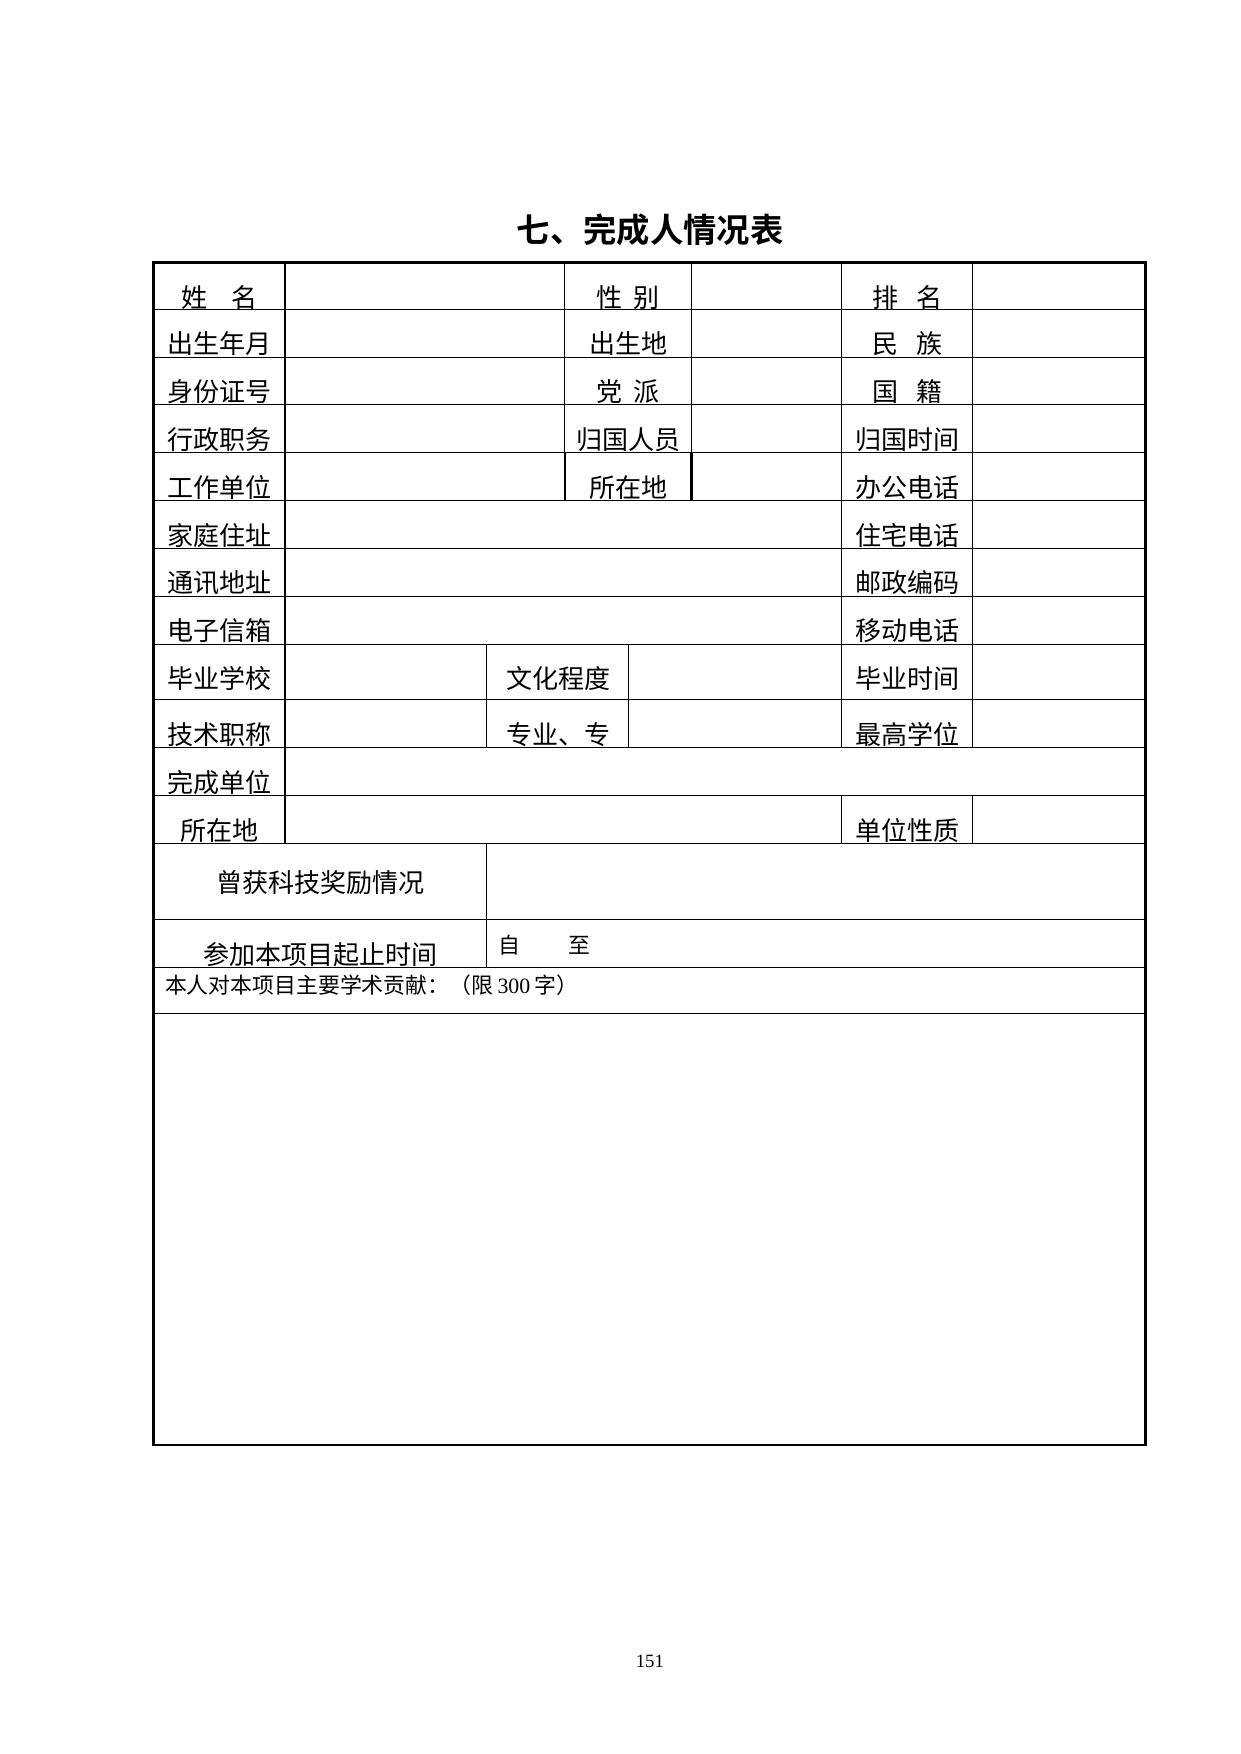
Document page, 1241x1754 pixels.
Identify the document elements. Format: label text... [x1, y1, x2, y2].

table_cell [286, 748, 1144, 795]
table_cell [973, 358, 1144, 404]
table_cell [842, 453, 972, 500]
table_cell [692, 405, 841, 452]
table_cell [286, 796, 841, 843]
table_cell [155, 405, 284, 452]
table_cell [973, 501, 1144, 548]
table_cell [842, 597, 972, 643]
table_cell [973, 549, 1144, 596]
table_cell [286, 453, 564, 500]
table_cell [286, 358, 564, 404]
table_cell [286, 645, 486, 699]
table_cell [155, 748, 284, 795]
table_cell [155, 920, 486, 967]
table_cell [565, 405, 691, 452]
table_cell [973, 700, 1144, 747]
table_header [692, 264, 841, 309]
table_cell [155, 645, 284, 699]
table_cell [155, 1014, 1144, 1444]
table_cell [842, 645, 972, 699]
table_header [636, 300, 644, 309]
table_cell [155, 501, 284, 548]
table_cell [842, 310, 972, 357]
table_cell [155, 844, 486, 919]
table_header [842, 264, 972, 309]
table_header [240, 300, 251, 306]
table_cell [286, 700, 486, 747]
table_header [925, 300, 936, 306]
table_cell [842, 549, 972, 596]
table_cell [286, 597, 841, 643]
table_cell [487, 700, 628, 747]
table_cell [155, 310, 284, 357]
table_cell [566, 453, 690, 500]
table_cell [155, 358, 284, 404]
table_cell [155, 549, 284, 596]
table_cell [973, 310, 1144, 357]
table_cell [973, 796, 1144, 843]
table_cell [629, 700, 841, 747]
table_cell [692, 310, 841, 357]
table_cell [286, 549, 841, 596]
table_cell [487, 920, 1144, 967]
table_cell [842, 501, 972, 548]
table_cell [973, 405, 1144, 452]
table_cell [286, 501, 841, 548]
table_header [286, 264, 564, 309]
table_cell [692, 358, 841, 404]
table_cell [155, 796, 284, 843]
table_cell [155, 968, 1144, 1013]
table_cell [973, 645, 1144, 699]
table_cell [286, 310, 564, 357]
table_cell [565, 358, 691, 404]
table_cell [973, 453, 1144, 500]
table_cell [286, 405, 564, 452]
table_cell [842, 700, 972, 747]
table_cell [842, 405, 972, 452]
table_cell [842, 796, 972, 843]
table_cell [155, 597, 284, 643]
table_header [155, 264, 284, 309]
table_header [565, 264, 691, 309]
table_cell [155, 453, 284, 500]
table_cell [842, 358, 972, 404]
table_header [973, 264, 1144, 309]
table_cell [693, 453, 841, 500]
subtitle 七、完成人情况表 [148, 196, 1152, 261]
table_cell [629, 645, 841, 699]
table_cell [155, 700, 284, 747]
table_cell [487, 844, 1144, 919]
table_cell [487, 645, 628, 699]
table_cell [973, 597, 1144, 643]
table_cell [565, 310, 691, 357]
